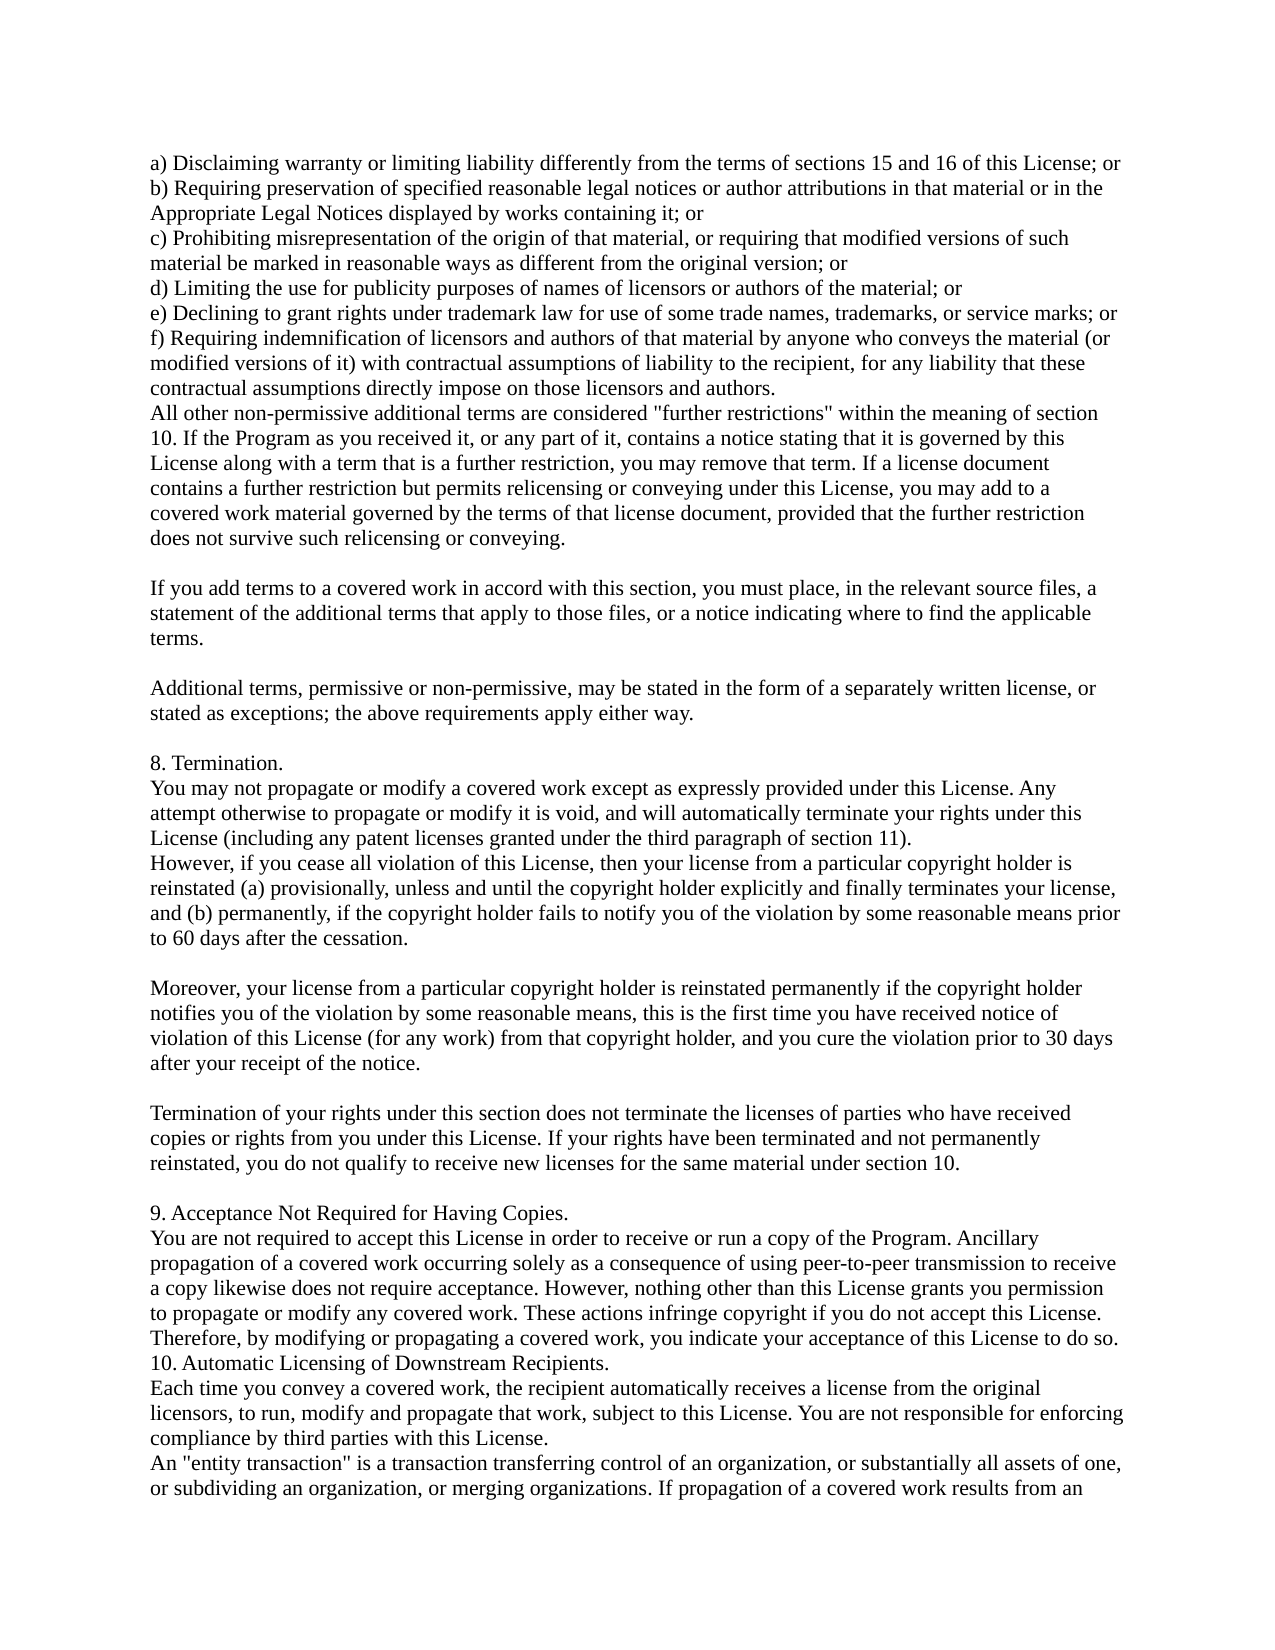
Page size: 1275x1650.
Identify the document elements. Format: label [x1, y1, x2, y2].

text [150, 150, 1125, 1500]
